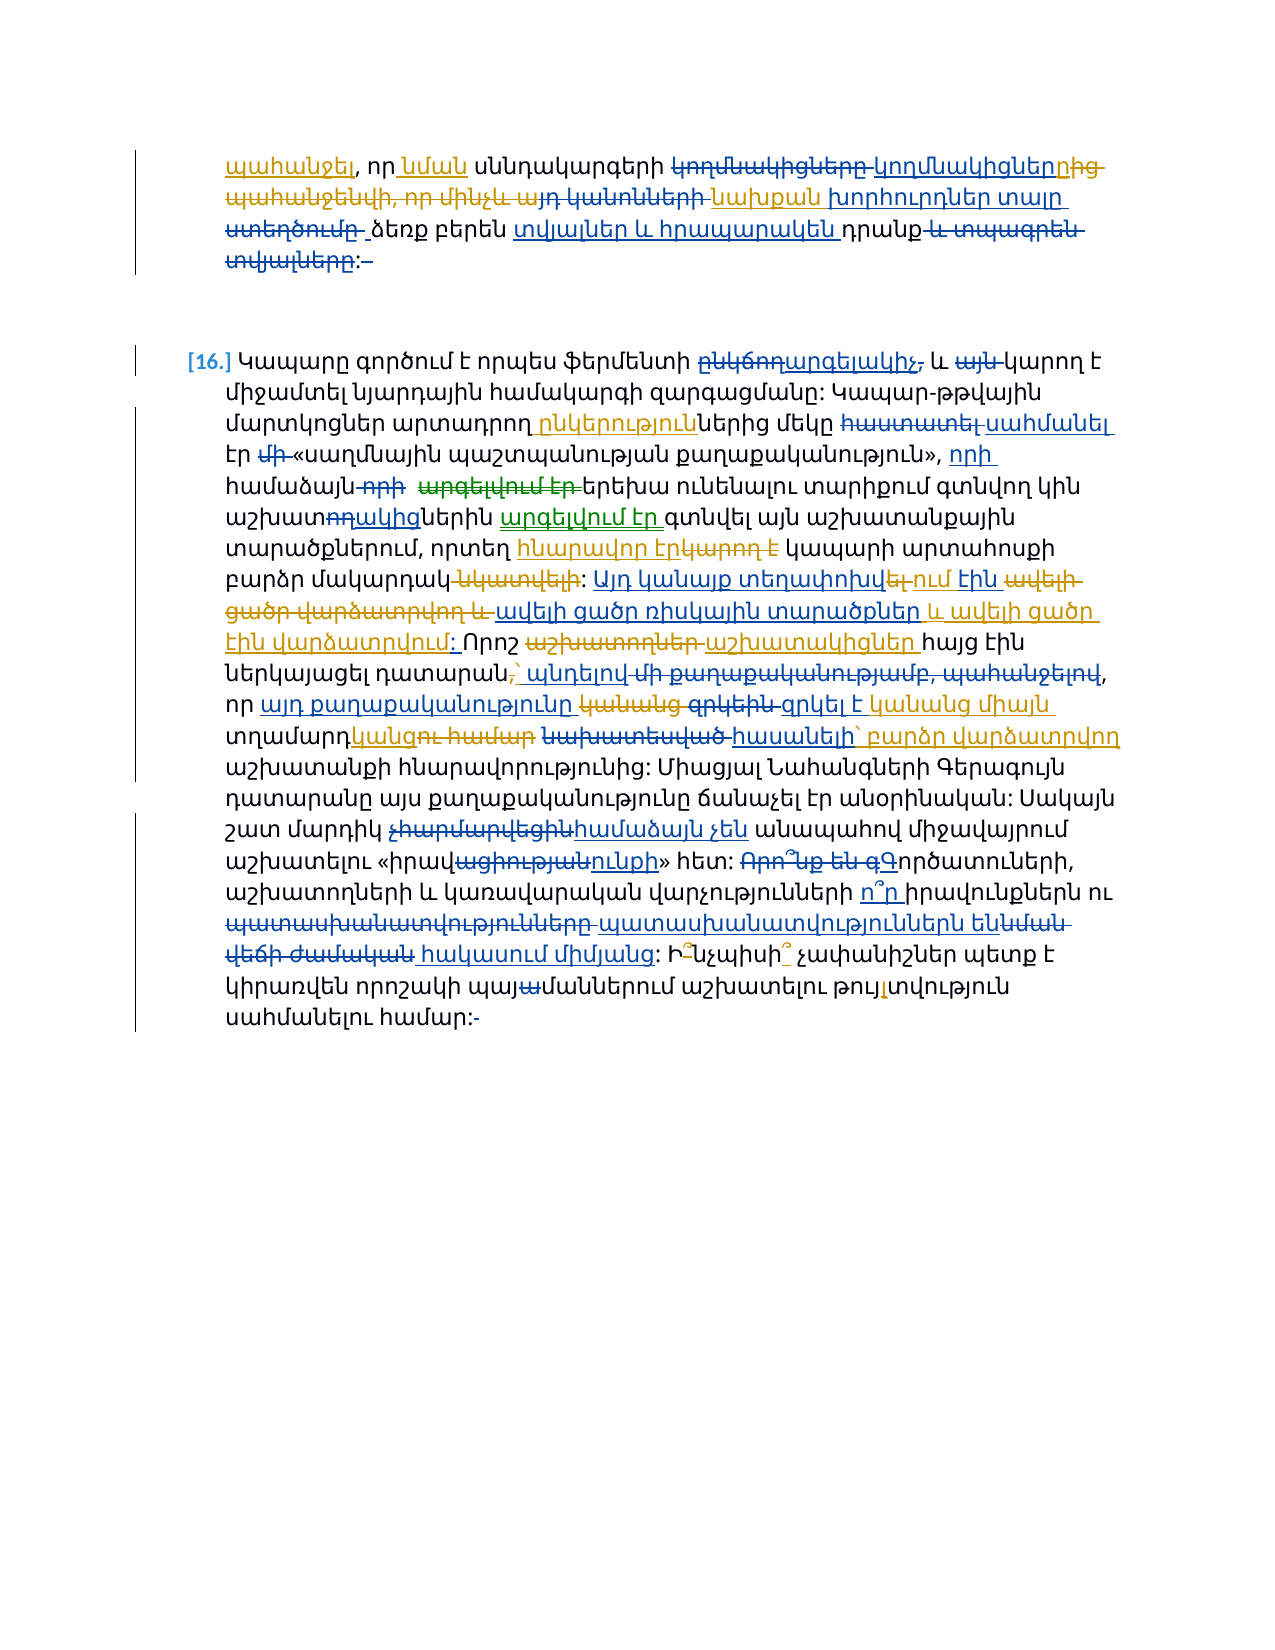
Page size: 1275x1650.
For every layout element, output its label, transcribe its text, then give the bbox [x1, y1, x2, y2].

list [187, 150, 1125, 275]
list Կապարը գործում է որպես ֆերմենտի և կարող է միջամտել նյարդային համակարգի զարգացմանը: Կապար-թթվային մարտկոցներ արտադրողներից մեկը էր «սաղմնային պաշտպանության քաղաքականություն», համաձայն երեխա ունենալու տարիքում գտնվող կին աշխատներին գտնվել այն աշխատանքային տարածքներում, որտեղ կապարի արտահոսքի բարձր մակարդակ: Որոշ հայց էին ներկայացել դատարան, որ տղամարդ աշխատանքի հնարավորությունից: Միացյալ Նահանգների Գերագույն դատարանը այս քաղաքականությունը ճանաչել էր անօրինական: Սակայն շատ մարդիկ անապահով միջավայրում աշխատելու «իրավ» հետ: ործատուների, աշխատողների և կառավարական վարչությունների իրավունքներն ու : Ինչպիսի չափանիշներ պետք է կիրառվեն որոշակի պայմաններում աշխատելու թույտվություն սահմանելու համար: [187, 345, 1125, 1032]
